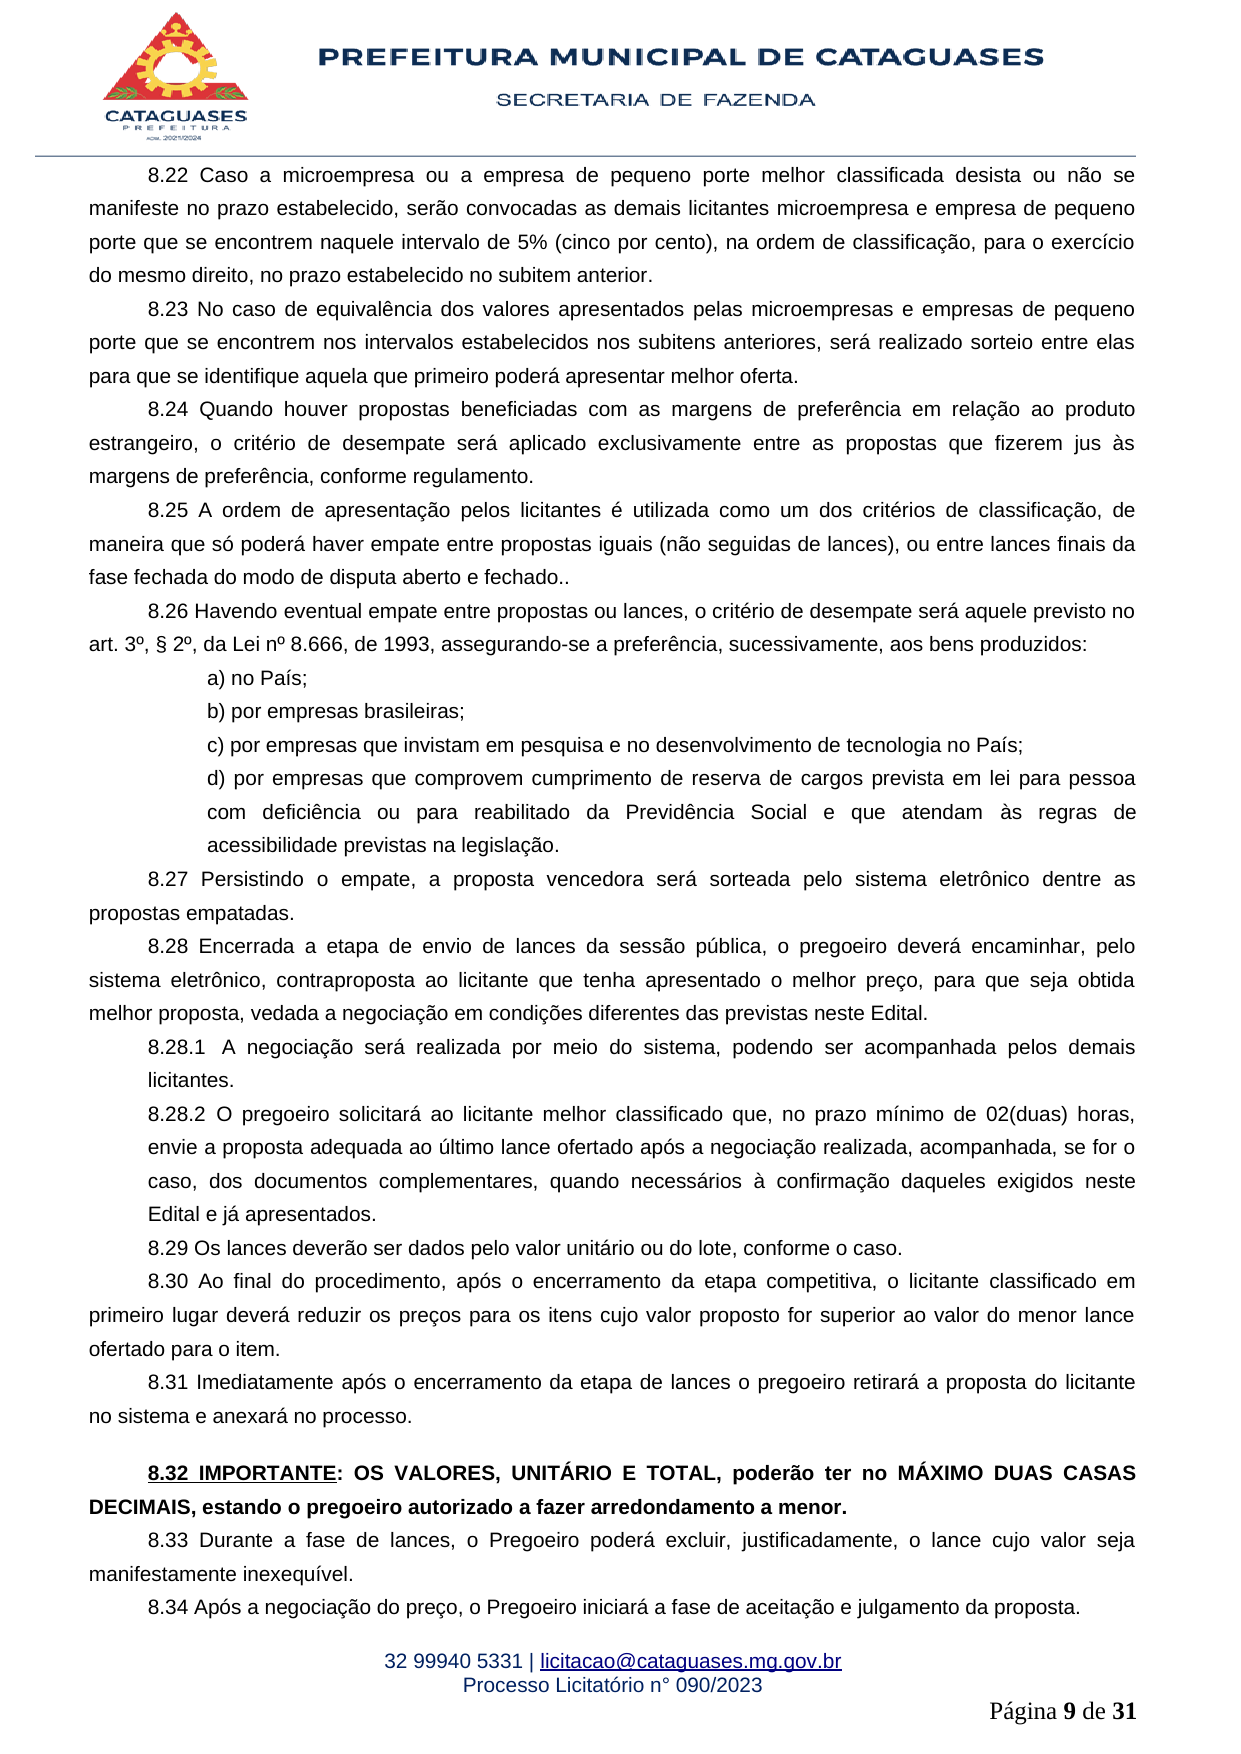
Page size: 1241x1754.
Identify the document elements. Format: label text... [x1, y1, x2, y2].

text 8.33 Durante a fase de lances, o Pregoeiro poderá excluir, justificadamente, o lance cujo valor seja manifestamente inexequível. [89, 1528, 1137, 1586]
text 8.24 Quando houver propostas beneficiadas com as margens de preferência em relação ao produto estrangeiro, o critério de desempate será aplicado exclusivamente entre as propostas que fizerem jus às margens de preferência, conforme regulamento. [89, 397, 1137, 488]
text 8.26 Havendo eventual empate entre propostas ou lances, o critério de desempate será aquele previsto no art. 3º, § 2º, da Lei nº 8.666, de 1993, assegurando-se a preferência, sucessivamente, aos bens produzidos: [89, 598, 1137, 656]
list O pregoeiro solicitará ao licitante melhor classificado que, no prazo mínimo de 02(duas) horas, envie a proposta adequada ao último lance ofertado após a negociação realizada, acompanhada, se for o caso, dos documentos complementares, quando necessários à confirmação daqueles exigidos neste Edital e já apresentados. [148, 1102, 1137, 1226]
text 8.34 Após a negociação do preço, o Pregoeiro iniciará a fase de aceitação e julgamento da proposta. [89, 1595, 1137, 1619]
text 8.22 Caso a microempresa ou a empresa de pequeno porte melhor classificada desista ou não se manifeste no prazo estabelecido, serão convocadas as demais licitantes microempresa e empresa de pequeno porte que se encontrem naquele intervalo de 5% (cinco por cento), na ordem de classificação, para o exercício do mesmo direito, no prazo estabelecido no subitem anterior. [89, 162, 1137, 287]
text b) por empresas brasileiras; [207, 699, 1137, 723]
text 8.27 Persistindo o empate, a proposta vencedora será sorteada pelo sistema eletrônico dentre as propostas empatadas. [89, 867, 1137, 924]
text 8.30 Ao final do procedimento, após o encerramento da etapa competitiva, o licitante classificado em primeiro lugar deverá reduzir os preços para os itens cujo valor proposto for superior ao valor do menor lance ofertado para o item. [89, 1269, 1137, 1360]
text 8.28 Encerrada a etapa de envio de lances da sessão pública, o pregoeiro deverá encaminhar, pelo sistema eletrônico, contraproposta ao licitante que tenha apresentado o melhor preço, para que seja obtida melhor proposta, vedada a negociação em condições diferentes das previstas neste Edital. [89, 934, 1137, 1025]
text 8.25 A ordem de apresentação pelos licitantes é utilizada como um dos critérios de classificação, de maneira que só poderá haver empate entre propostas iguais (não seguidas de lances), ou entre lances finais da fase fechada do modo de disputa aberto e fechado.. [89, 498, 1137, 589]
text 8.32 IMPORTANTE: OS VALORES, UNITÁRIO E TOTAL, poderão ter no MÁXIMO DUAS CASAS DECIMAIS, estando o pregoeiro autorizado a fazer arredondamento a menor. [89, 1461, 1137, 1518]
picture [35, 0, 1136, 184]
text 8.31 Imediatamente após o encerramento da etapa de lances o pregoeiro retirará a proposta do licitante no sistema e anexará no processo. [89, 1370, 1137, 1427]
text c) por empresas que invistam em pesquisa e no desenvolvimento de tecnologia no País; [207, 733, 1137, 757]
text 8.29 Os lances deverão ser dados pelo valor unitário ou do lote, conforme o caso. [89, 1236, 1137, 1260]
list A negociação será realizada por meio do sistema, podendo ser acompanhada pelos demais licitantes. [148, 1034, 1137, 1092]
text 8.23 No caso de equivalência dos valores apresentados pelas microempresas e empresas de pequeno porte que se encontrem nos intervalos estabelecidos nos subitens anteriores, será realizado sorteio entre elas para que se identifique aquela que primeiro poderá apresentar melhor oferta. [89, 297, 1137, 388]
text a) no País; [207, 666, 1137, 689]
text d) por empresas que comprovem cumprimento de reserva de cargos prevista em lei para pessoa com deficiência ou para reabilitado da Previdência Social e que atendam às regras de acessibilidade previstas na legislação. [207, 766, 1137, 857]
